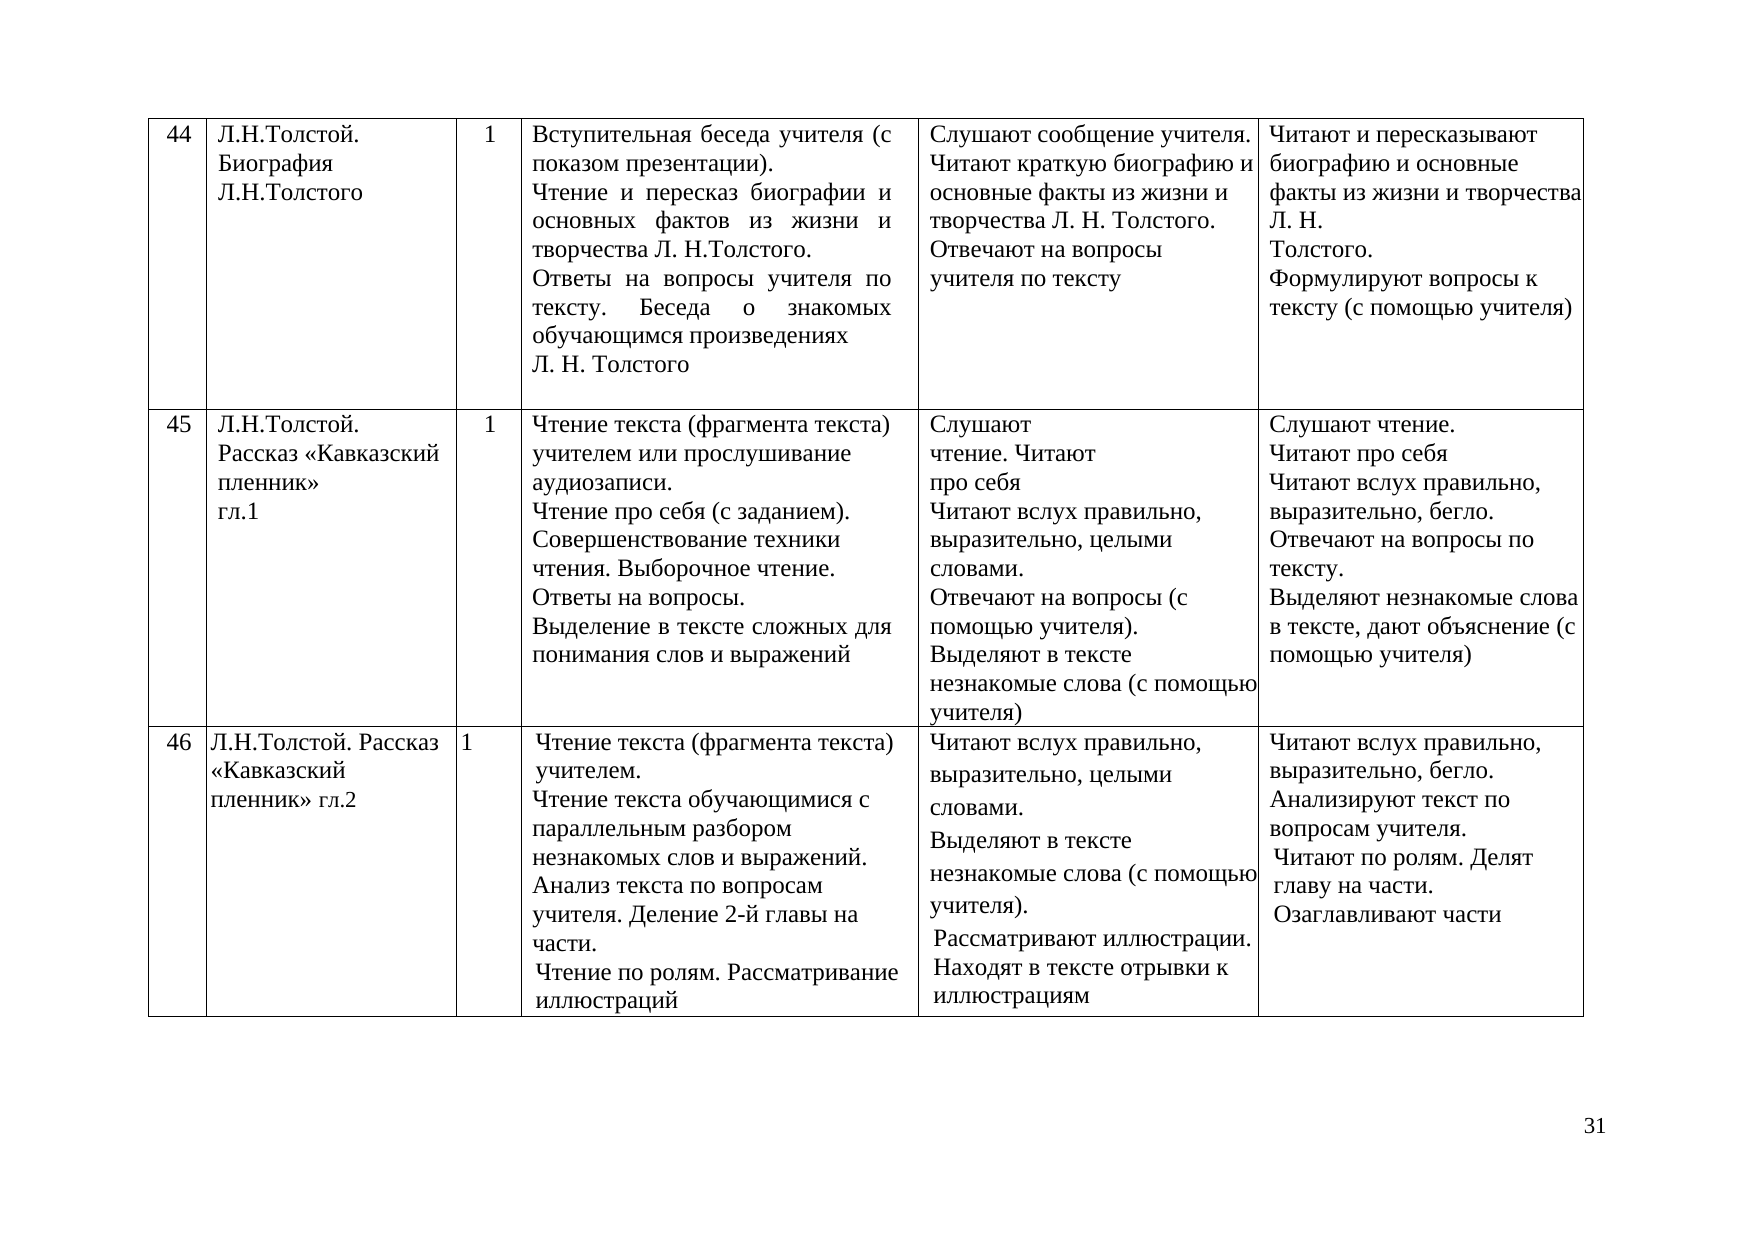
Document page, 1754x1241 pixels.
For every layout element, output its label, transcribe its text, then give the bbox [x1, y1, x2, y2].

table_cell Л.Н.Толстой. Рассказ «Кавказский пленник» гл.1 [207, 410, 456, 726]
table_cell 45 [149, 410, 206, 726]
table_cell Читают и пересказывают биографию и основные факты из жизни и творчества Л. Н. Толстого. Формулируют вопросы к тексту (с помощью учителя) [1259, 119, 1583, 408]
table_cell Л.Н.Толстой. Биография Л.Н.Толстого [207, 119, 456, 408]
table_cell Л.Н.Толстой. Рассказ «Кавказский пленник» гл.2 [207, 727, 456, 1016]
table_cell 44 [149, 119, 206, 408]
table_cell 1 [457, 119, 521, 408]
table_cell Слушают чтение. Читают про себя Читают вслух правильно, выразительно, бегло. Отвечают на вопросы по тексту. Выделяют незнакомые слова в тексте, дают объяснение (с помощью учителя) [1259, 410, 1583, 726]
table_cell Слушают чтение. Читают про себя Читают вслух правильно, выразительно, целыми словами. Отвечают на вопросы (с помощью учителя). Выделяют в тексте незнакомые слова (с помощью учителя) [919, 410, 1258, 726]
table_cell Читают вслух правильно, выразительно, целыми словами. Выделяют в тексте незнакомые слова (с помощью учителя). Рассматривают иллюстрации. Находят в тексте отрывки к иллюстрациям [919, 727, 1258, 1016]
table_cell 1 [457, 410, 521, 726]
table_cell 1 [457, 727, 521, 1016]
table_cell 46 [149, 727, 206, 1016]
table_cell Вступительная беседа учителя (с показом презентации). Чтение и пересказ биографии и основных фактов из жизни и творчества Л. Н.Толстого. Ответы на вопросы учителя по тексту. Беседа о знакомых обучающимся произведениях Л. Н. Толстого [522, 119, 918, 408]
table_cell Слушают сообщение учителя. Читают краткую биографию и основные факты из жизни и творчества Л. Н. Толстого. Отвечают на вопросы учителя по тексту [919, 119, 1258, 408]
table_cell Чтение текста (фрагмента текста) учителем или прослушивание аудиозаписи. Чтение про себя (с заданием). Совершенствование техники чтения. Выборочное чтение. Ответы на вопросы. Выделение в тексте сложных для понимания слов и выражений [522, 410, 918, 726]
table_cell Чтение текста (фрагмента текста) учителем. Чтение текста обучающимися с параллельным разбором незнакомых слов и выражений. Анализ текста по вопросам учителя. Деление 2-й главы на части. Чтение по ролям. Рассматривание иллюстраций [522, 727, 918, 1016]
table_cell Читают вслух правильно, выразительно, бегло. Анализируют текст по вопросам учителя. Читают по ролям. Делят главу на части. Озаглавливают части [1259, 727, 1583, 1016]
